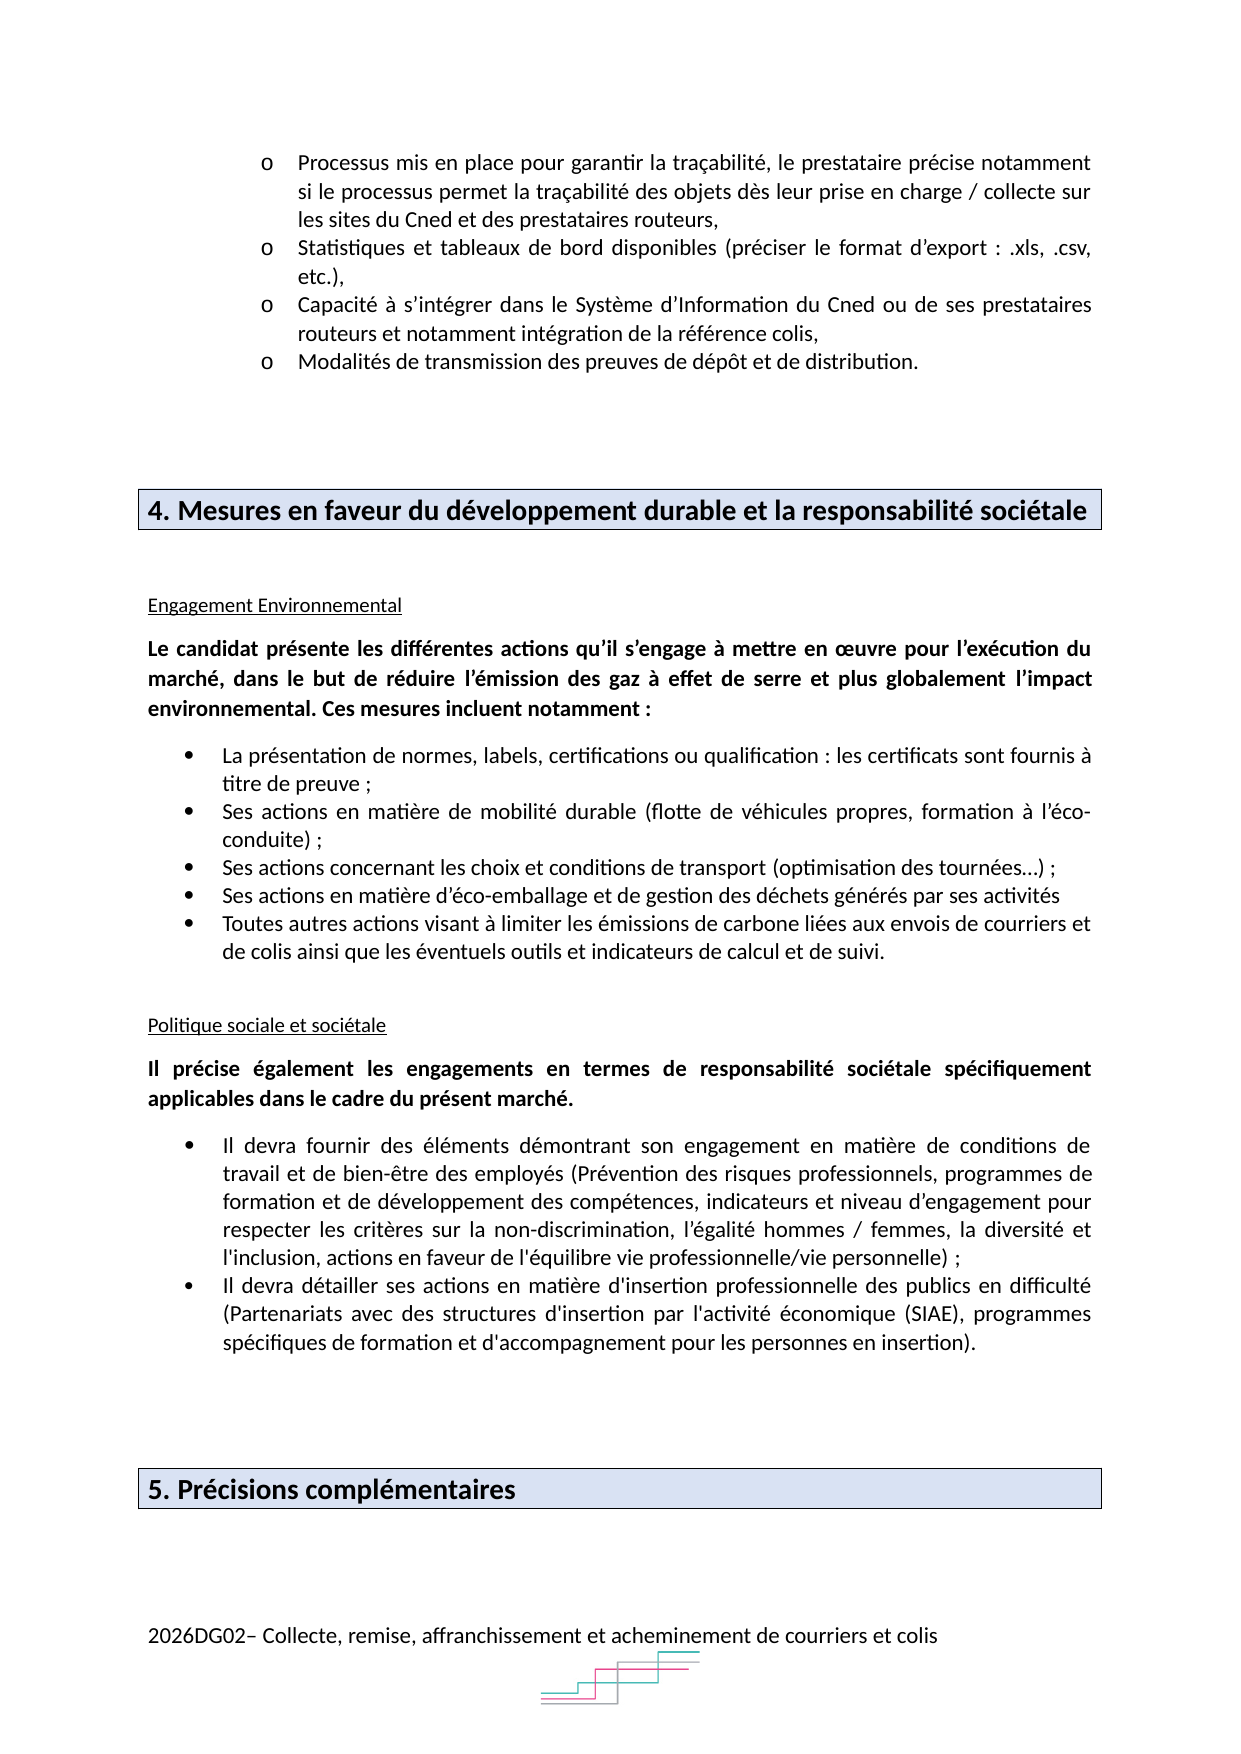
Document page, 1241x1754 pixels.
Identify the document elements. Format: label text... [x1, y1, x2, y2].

text Le candidat présente les différentes actions qu’il s’engage à mettre en œuvre pour l’exécution du marché, dans le but de réduire l’émission des gaz à effet de serre et plus globalement l’impact environnemental. Ces mesures incluent notamment : [148, 634, 1093, 722]
list Statistiques et tableaux de bord disponibles (préciser le format d’export : .xls, .csv, etc.), [260, 233, 1093, 290]
list La présentation de normes, labels, certifications ou qualification : les certificats sont fournis à titre de preuve ; [185, 741, 1093, 797]
list Ses actions en matière d’éco-emballage et de gestion des déchets générés par ses activités [185, 881, 1093, 909]
list Ses actions concernant les choix et conditions de transport (optimisation des tournées…) ; [185, 853, 1093, 881]
text Politique sociale et sociétale [148, 1012, 1093, 1038]
list Précisions complémentaires [139, 1469, 1101, 1508]
text Il précise également les engagements en termes de responsabilité sociétale spécifiquement applicables dans le cadre du présent marché. [148, 1054, 1093, 1113]
list Il devra fournir des éléments démontrant son engagement en matière de conditions de travail et de bien-être des employés (Prévention des risques professionnels, programmes de formation et de développement des compétences, indicateurs et niveau d’engagement pour respecter les critères sur la non-discrimination, l’égalité hommes / femmes, la diversité et l'inclusion, actions en faveur de l'équilibre vie professionnelle/vie personnelle) ; [185, 1131, 1093, 1272]
list Capacité à s’intégrer dans le Système d’Information du Cned ou de ses prestataires routeurs et notamment intégration de la référence colis, [260, 290, 1093, 347]
list Processus mis en place pour garantir la traçabilité, le prestataire précise notamment si le processus permet la traçabilité des objets dès leur prise en charge / collecte sur les sites du Cned et des prestataires routeurs, [260, 148, 1093, 233]
list Mesures en faveur du développement durable et la responsabilité sociétale [139, 490, 1101, 529]
list Ses actions en matière de mobilité durable (flotte de véhicules propres, formation à l’éco-conduite) ; [185, 797, 1093, 853]
list Modalités de transmission des preuves de dépôt et de distribution. [260, 347, 1093, 376]
list Il devra détailler ses actions en matière d'insertion professionnelle des publics en difficulté (Partenariats avec des structures d'insertion par l'activité économique (SIAE), programmes spécifiques de formation et d'accompagnement pour les personnes en insertion). [185, 1272, 1093, 1356]
text Engagement Environnemental [148, 592, 1093, 617]
list Toutes autres actions visant à limiter les émissions de carbone liées aux envois de courriers et de colis ainsi que les éventuels outils et indicateurs de calcul et de suivi. [185, 909, 1093, 965]
